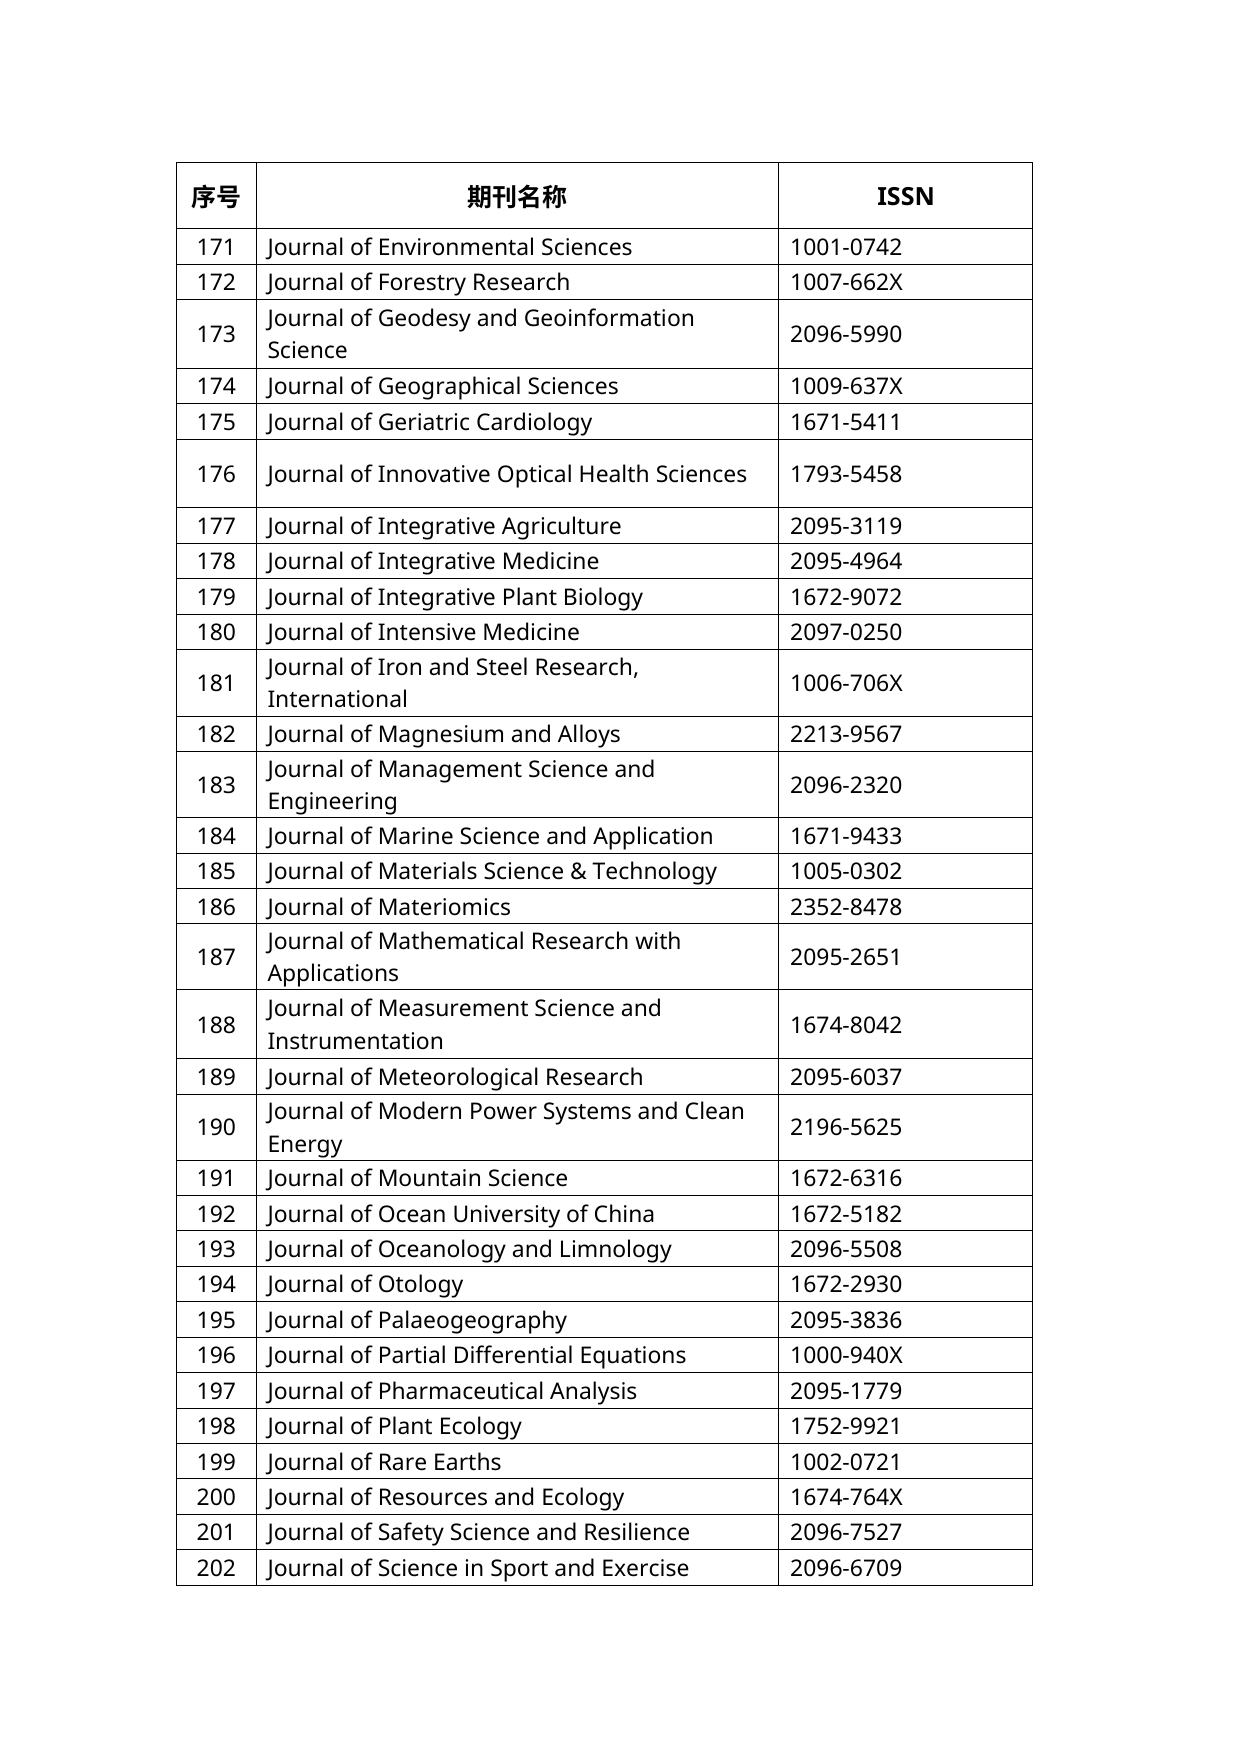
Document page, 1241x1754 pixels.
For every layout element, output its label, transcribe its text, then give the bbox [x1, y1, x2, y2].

table_cell Journal of Palaeogeography [257, 1302, 778, 1337]
table_cell 176 [177, 440, 256, 507]
table_cell 2095-6037 [779, 1059, 1032, 1093]
table_cell 1674-8042 [779, 990, 1032, 1058]
table_cell Journal of Iron and Steel Research, International [257, 650, 778, 716]
table_cell Journal of Safety Science and Resilience [257, 1515, 778, 1549]
table_cell 173 [177, 300, 256, 368]
table_cell 201 [177, 1515, 256, 1549]
table_cell Journal of Plant Ecology [257, 1409, 778, 1443]
table_cell 1001-0742 [779, 229, 1032, 263]
table_cell 2096-2320 [779, 752, 1032, 817]
table_cell 1002-0721 [779, 1444, 1032, 1478]
table_cell 2096-5990 [779, 300, 1032, 368]
table_cell 182 [177, 717, 256, 751]
table_cell 178 [177, 544, 256, 578]
table_cell 202 [177, 1550, 256, 1584]
table_cell 1009-637X [779, 369, 1032, 403]
table_cell 184 [177, 818, 256, 852]
table_cell 188 [177, 990, 256, 1058]
table_cell Journal of Oceanology and Limnology [257, 1231, 778, 1266]
table_cell 1000-940X [779, 1338, 1032, 1372]
table_cell Journal of Environmental Sciences [257, 229, 778, 263]
table_cell 2097-0250 [779, 615, 1032, 649]
table_cell 198 [177, 1409, 256, 1443]
table_header 期刊名称 [257, 163, 778, 228]
table_cell 200 [177, 1479, 256, 1514]
table_cell 1674-764X [779, 1479, 1032, 1514]
table_cell 191 [177, 1161, 256, 1195]
table_cell 189 [177, 1059, 256, 1093]
table_cell Journal of Magnesium and Alloys [257, 717, 778, 751]
table_cell 177 [177, 508, 256, 543]
table_cell 2095-3119 [779, 508, 1032, 543]
table_cell Journal of Integrative Plant Biology [257, 579, 778, 613]
table_cell Journal of Innovative Optical Health Sciences [257, 440, 778, 507]
table_cell 1672-9072 [779, 579, 1032, 613]
table_cell 174 [177, 369, 256, 403]
table_cell 185 [177, 854, 256, 888]
table_cell 196 [177, 1338, 256, 1372]
table_cell 2096-6709 [779, 1550, 1032, 1584]
table_cell 2196-5625 [779, 1095, 1032, 1159]
table_cell 195 [177, 1302, 256, 1337]
table_cell 2213-9567 [779, 717, 1032, 751]
table_cell 197 [177, 1373, 256, 1407]
table_cell 2095-4964 [779, 544, 1032, 578]
table_cell Journal of Ocean University of China [257, 1196, 778, 1230]
table_cell 193 [177, 1231, 256, 1266]
table_cell Journal of Measurement Science and Instrumentation [257, 990, 778, 1058]
table_cell 2095-2651 [779, 924, 1032, 989]
table_cell 181 [177, 650, 256, 716]
table_cell Journal of Geodesy and Geoinformation Science [257, 300, 778, 368]
table_cell 2352-8478 [779, 889, 1032, 923]
table_cell Journal of Materiomics [257, 889, 778, 923]
table_cell 1671-5411 [779, 404, 1032, 438]
table_cell 1793-5458 [779, 440, 1032, 507]
table_cell Journal of Meteorological Research [257, 1059, 778, 1093]
table_cell 1672-2930 [779, 1267, 1032, 1301]
table_cell Journal of Mathematical Research with Applications [257, 924, 778, 989]
table_cell 2095-1779 [779, 1373, 1032, 1407]
table_cell 1005-0302 [779, 854, 1032, 888]
table_cell 187 [177, 924, 256, 989]
table_cell Journal of Forestry Research [257, 265, 778, 299]
table_cell 2095-3836 [779, 1302, 1032, 1337]
table_cell 199 [177, 1444, 256, 1478]
table_cell 1672-5182 [779, 1196, 1032, 1230]
table_cell Journal of Partial Differential Equations [257, 1338, 778, 1372]
table_cell 171 [177, 229, 256, 263]
table_cell Journal of Geriatric Cardiology [257, 404, 778, 438]
table_cell Journal of Otology [257, 1267, 778, 1301]
table_header 序号 [177, 163, 256, 228]
table_cell 192 [177, 1196, 256, 1230]
table_cell 179 [177, 579, 256, 613]
table_cell Journal of Modern Power Systems and Clean Energy [257, 1095, 778, 1159]
table_cell Journal of Resources and Ecology [257, 1479, 778, 1514]
table_cell 190 [177, 1095, 256, 1159]
table_cell 172 [177, 265, 256, 299]
table_cell 175 [177, 404, 256, 438]
table_cell Journal of Rare Earths [257, 1444, 778, 1478]
table_cell 194 [177, 1267, 256, 1301]
table_cell Journal of Materials Science & Technology [257, 854, 778, 888]
table_cell 1752-9921 [779, 1409, 1032, 1443]
table_cell 180 [177, 615, 256, 649]
table_cell 2096-7527 [779, 1515, 1032, 1549]
table_cell Journal of Marine Science and Application [257, 818, 778, 852]
table_cell 186 [177, 889, 256, 923]
table_cell Journal of Mountain Science [257, 1161, 778, 1195]
table_header ISSN [779, 163, 1032, 228]
table_cell 2096-5508 [779, 1231, 1032, 1266]
table_cell Journal of Intensive Medicine [257, 615, 778, 649]
table_cell 1007-662X [779, 265, 1032, 299]
table_cell Journal of Integrative Medicine [257, 544, 778, 578]
table_cell 1671-9433 [779, 818, 1032, 852]
table_cell Journal of Integrative Agriculture [257, 508, 778, 543]
table_cell 1006-706X [779, 650, 1032, 716]
table_cell 1672-6316 [779, 1161, 1032, 1195]
table_cell Journal of Geographical Sciences [257, 369, 778, 403]
table_cell Journal of Management Science and Engineering [257, 752, 778, 817]
table_cell 183 [177, 752, 256, 817]
table_cell Journal of Science in Sport and Exercise [257, 1550, 778, 1584]
table_cell Journal of Pharmaceutical Analysis [257, 1373, 778, 1407]
